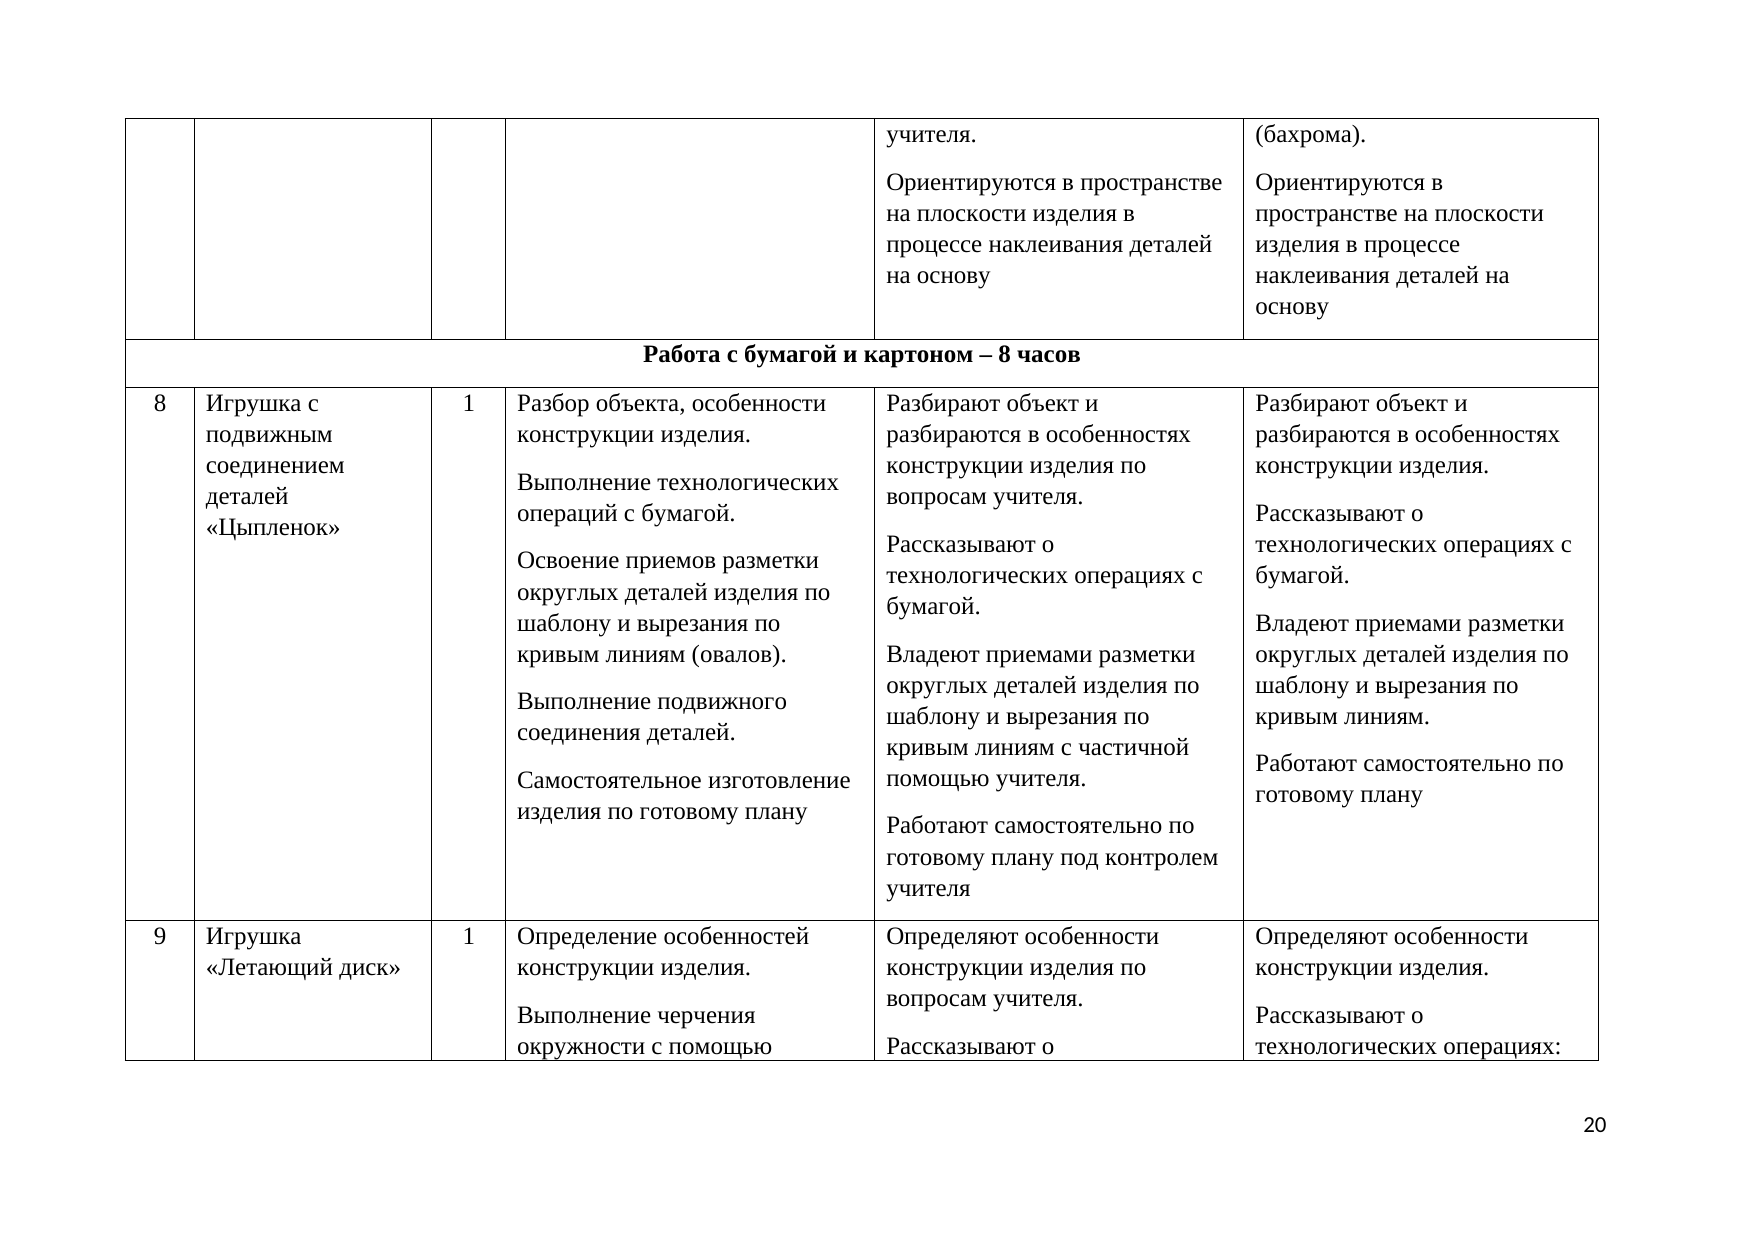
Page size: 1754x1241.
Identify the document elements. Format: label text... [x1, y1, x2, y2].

table_cell Работа с бумагой и картоном – 8 часов [126, 340, 1598, 387]
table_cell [1244, 119, 1598, 338]
table_cell Игрушка с подвижным соединением деталей «Цыпленок» [195, 388, 431, 920]
table_cell 1 [432, 388, 505, 920]
table_cell Разбор объекта, особенности конструкции изделия. Выполнение технологических операций с бумагой. Освоение приемов разметки округлых деталей изделия по шаблону и вырезания по кривым линиям (овалов). Выполнение подвижного соединения деталей. Самостоятельное изготовление изделия по готовому плану [506, 388, 874, 920]
table_cell 9 [126, 921, 194, 1060]
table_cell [506, 119, 874, 338]
table_cell Разбирают объект и разбираются в особенностях конструкции изделия по вопросам учителя. Рассказывают о технологических операциях с бумагой. Владеют приемами разметки округлых деталей изделия по шаблону и вырезания по кривым линиям с частичной помощью учителя. Работают самостоятельно по готовому плану под контролем учителя [875, 388, 1243, 920]
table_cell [195, 921, 431, 1060]
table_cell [1244, 921, 1598, 1060]
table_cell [875, 921, 1243, 1060]
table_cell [506, 921, 874, 1060]
table_cell Разбирают объект и разбираются в особенностях конструкции изделия. Рассказывают о технологических операциях с бумагой. Владеют приемами разметки округлых деталей изделия по шаблону и вырезания по кривым линиям. Работают самостоятельно по готовому плану [1244, 388, 1598, 920]
table_cell 8 [126, 388, 194, 920]
table_cell 1 [432, 921, 505, 1060]
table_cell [875, 119, 1243, 338]
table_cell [195, 119, 431, 338]
table_cell 1 [432, 119, 505, 338]
table_cell 7 [126, 119, 194, 338]
